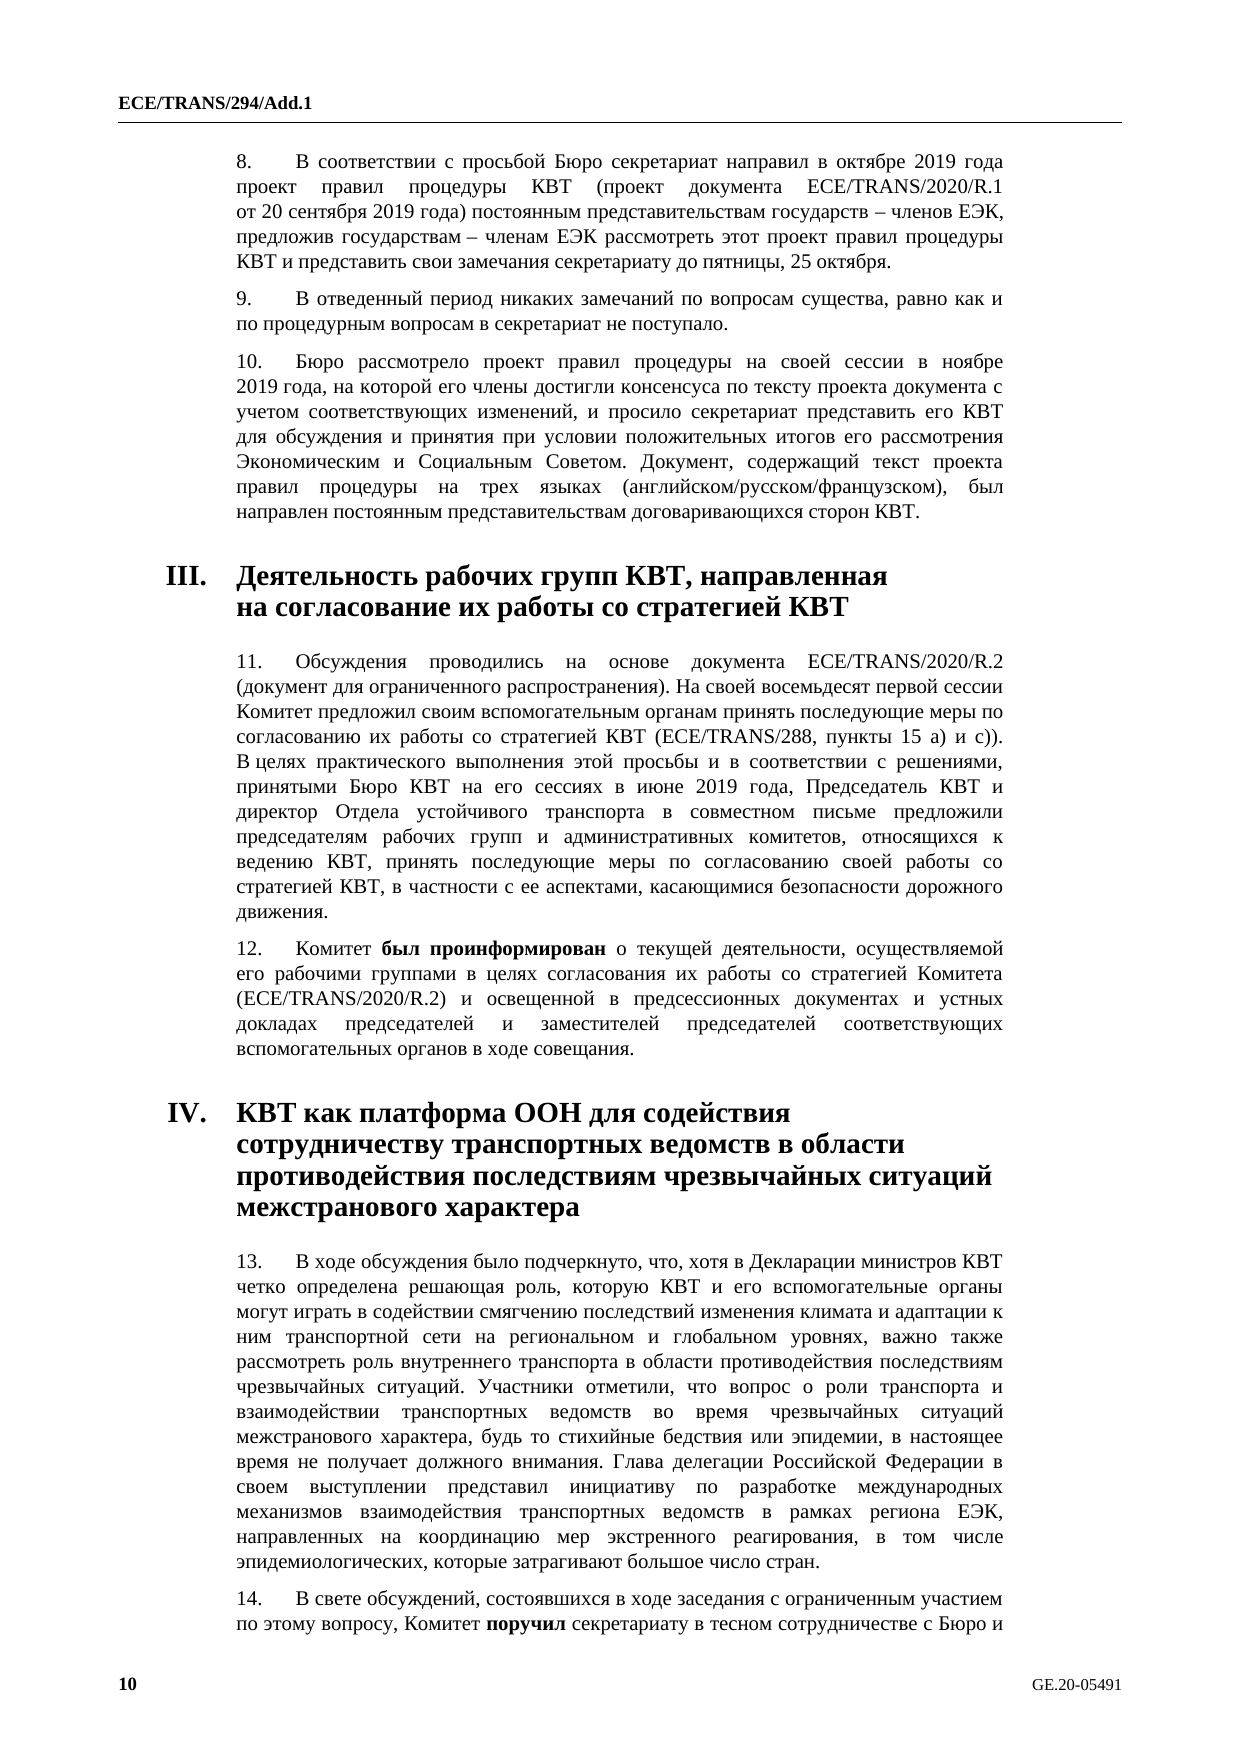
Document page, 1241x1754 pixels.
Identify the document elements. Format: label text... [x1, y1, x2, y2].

text IV. КВТ как платформа ООН для содействия сотрудничеству транспортных ведомств в области противодействия последствиям чрезвычайных ситуаций межстранового характера [118, 1098, 1004, 1223]
text 11. Обсуждения проводились на основе документа ECE/TRANS/2020/R.2 (документ для ограниченного распространения). На своей восемьдесят первой сессии Комитет предложил своим вспомогательным органам принять последующие меры по согласованию их работы со стратегией КВТ (ECE/TRANS/288, пункты 15 а) и с)). В целях практического выполнения этой просьбы и в соответствии с решениями, принятыми Бюро КВТ на его сессиях в июне 2019 года, Председатель КВТ и директор Отдела устойчивого транспорта в совместном письме предложили председателям рабочих групп и административных комитетов, относящихся к ведению КВТ, принять последующие меры по согласованию своей работы со стратегией КВТ, в частности с ее аспектами, касающимися безопасности дорожного движения. [236, 648, 1004, 923]
text 13. В ходе обсуждения было подчеркнуто, что, хотя в Декларации министров КВТ четко определена решающая роль, которую КВТ и его вспомогательные органы могут играть в содействии смягчению последствий изменения климата и адаптации к ним транспортной сети на региональном и глобальном уровнях, важно также рассмотреть роль внутреннего транспорта в области противодействия последствиям чрезвычайных ситуаций. Участники отметили, что вопрос о роли транспорта и взаимодействии транспортных ведомств во время чрезвычайных ситуаций межстранового характера, будь то стихийные бедствия или эпидемии, в настоящее время не получает должного внимания. Глава делегации Российской Федерации в своем выступлении представил инициативу по разработке международных механизмов взаимодействия транспортных ведомств в рамках региона ЕЭК, направленных на координацию мер экстренного реагирования, в том числе эпидемиологических, которые затрагивают большое число стран. [236, 1248, 1004, 1573]
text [236, 1585, 1004, 1635]
text 8. В соответствии с просьбой Бюро секретариат направил в октябре 2019 года проект правил процедуры КВТ (проект документа ECE/TRANS/2020/R.1 от 20 сентября 2019 года) постоянным представительствам государств – членов ЕЭК, предложив государствам – членам ЕЭК рассмотреть этот проект правил процедуры КВТ и представить свои замечания секретариату до пятницы, 25 октября. [236, 148, 1004, 273]
text III. Деятельность рабочих групп КВТ, направленная на согласование их работы со стратегией КВТ [118, 560, 1004, 623]
text 10. Бюро рассмотрело проект правил процедуры на своей сессии в ноябре 2019 года, на которой его члены достигли консенсуса по тексту проекта документа с учетом соответствующих изменений, и просило секретариат представить его КВТ для обсуждения и принятия при условии положительных итогов его рассмотрения Экономическим и Социальным Советом. Документ, содержащий текст проекта правил процедуры на трех языках (английском/русском/французском), был направлен постоянным представительствам договаривающихся сторон КВТ. [236, 348, 1004, 523]
text 9. В отведенный период никаких замечаний по вопросам существа, равно как и по процедурным вопросам в секретариат не поступало. [236, 285, 1004, 335]
text 12. Комитет был проинформирован о текущей деятельности, осуществляемой его рабочими группами в целях согласования их работы со стратегией Комитета (ECE/TRANS/2020/R.2) и освещенной в предсессионных документах и устных докладах председателей и заместителей председателей соответствующих вспомогательных органов в ходе совещания. [236, 935, 1004, 1060]
